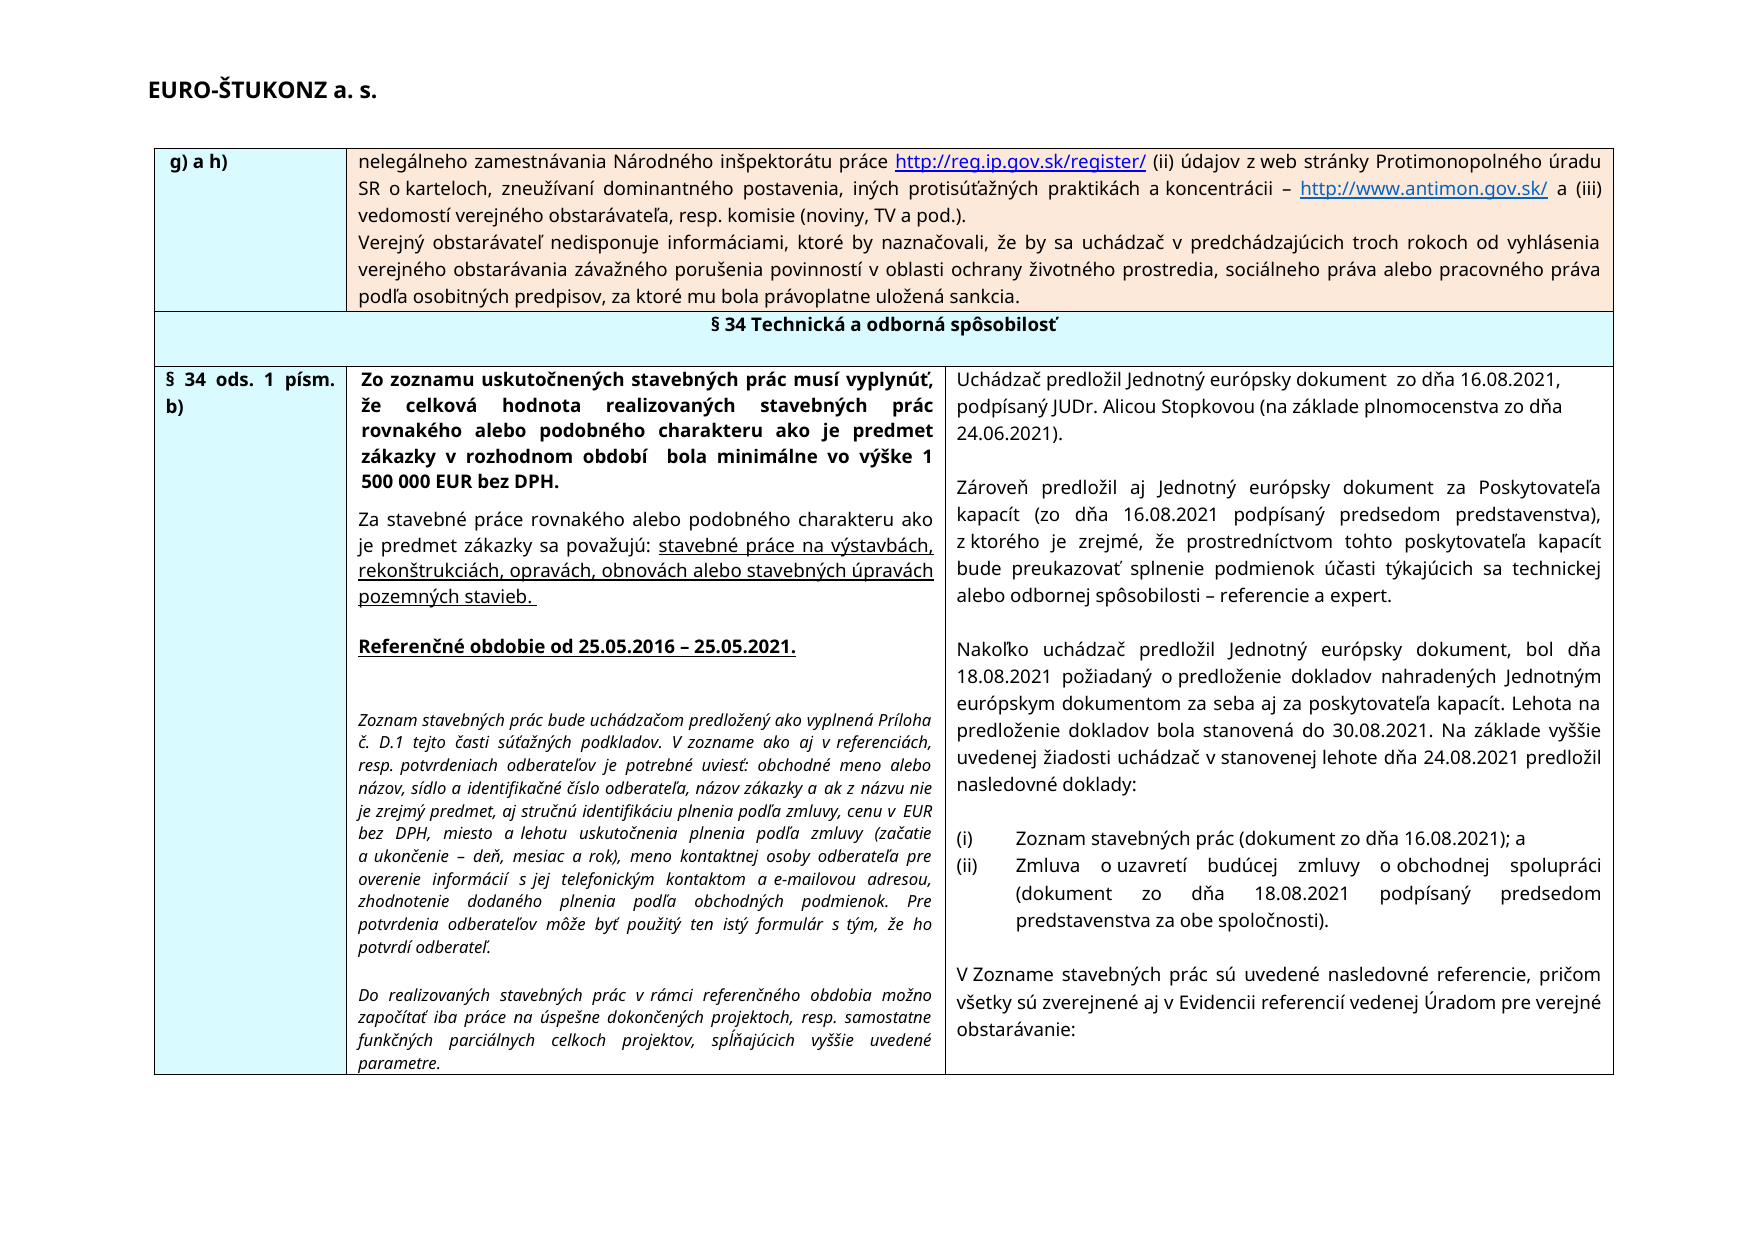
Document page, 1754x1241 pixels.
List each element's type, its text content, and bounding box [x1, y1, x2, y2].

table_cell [946, 367, 1613, 1074]
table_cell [155, 149, 346, 311]
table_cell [155, 367, 346, 1074]
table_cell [347, 149, 1613, 311]
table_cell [347, 367, 945, 1074]
table_cell § 34 Technická a odborná spôsobilosť [155, 312, 1613, 366]
